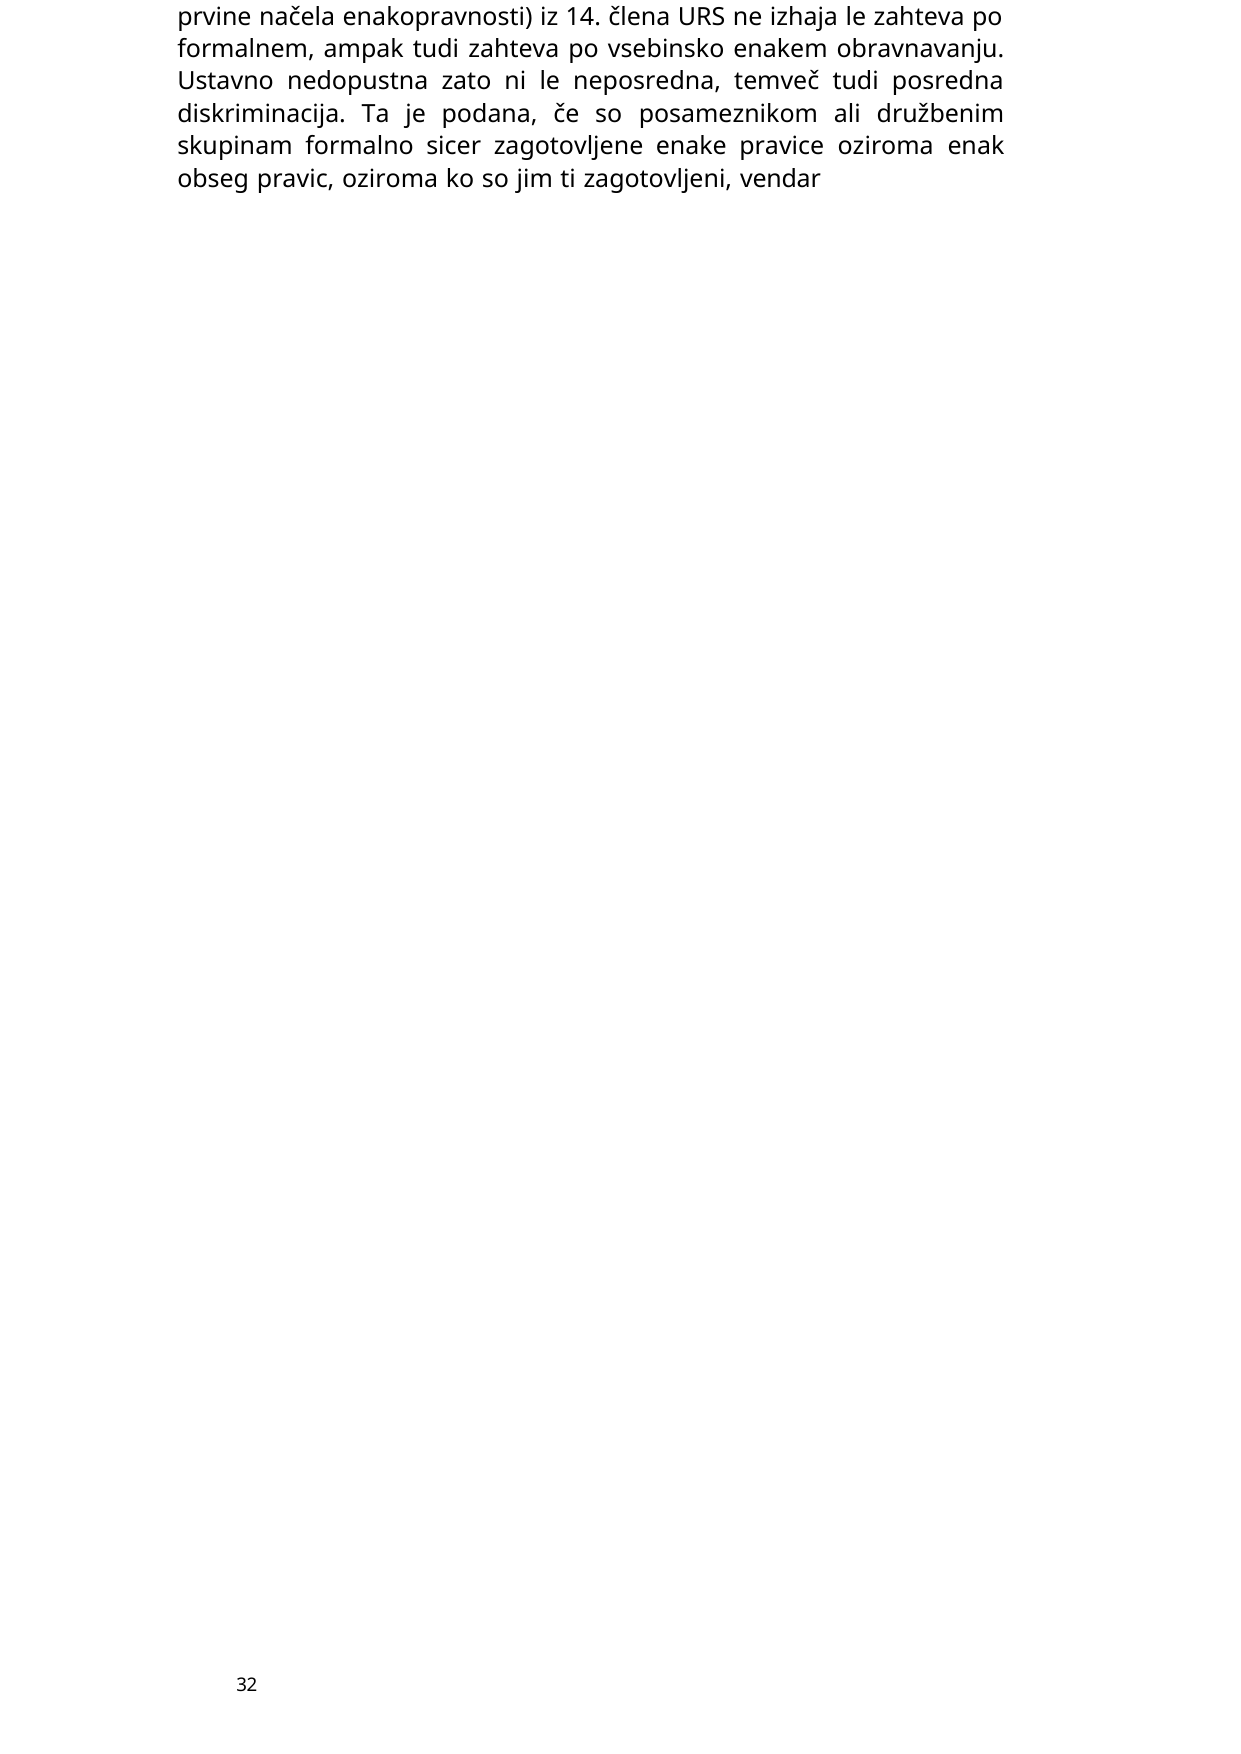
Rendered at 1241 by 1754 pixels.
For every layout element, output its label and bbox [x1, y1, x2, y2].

text [177, 0, 1004, 194]
